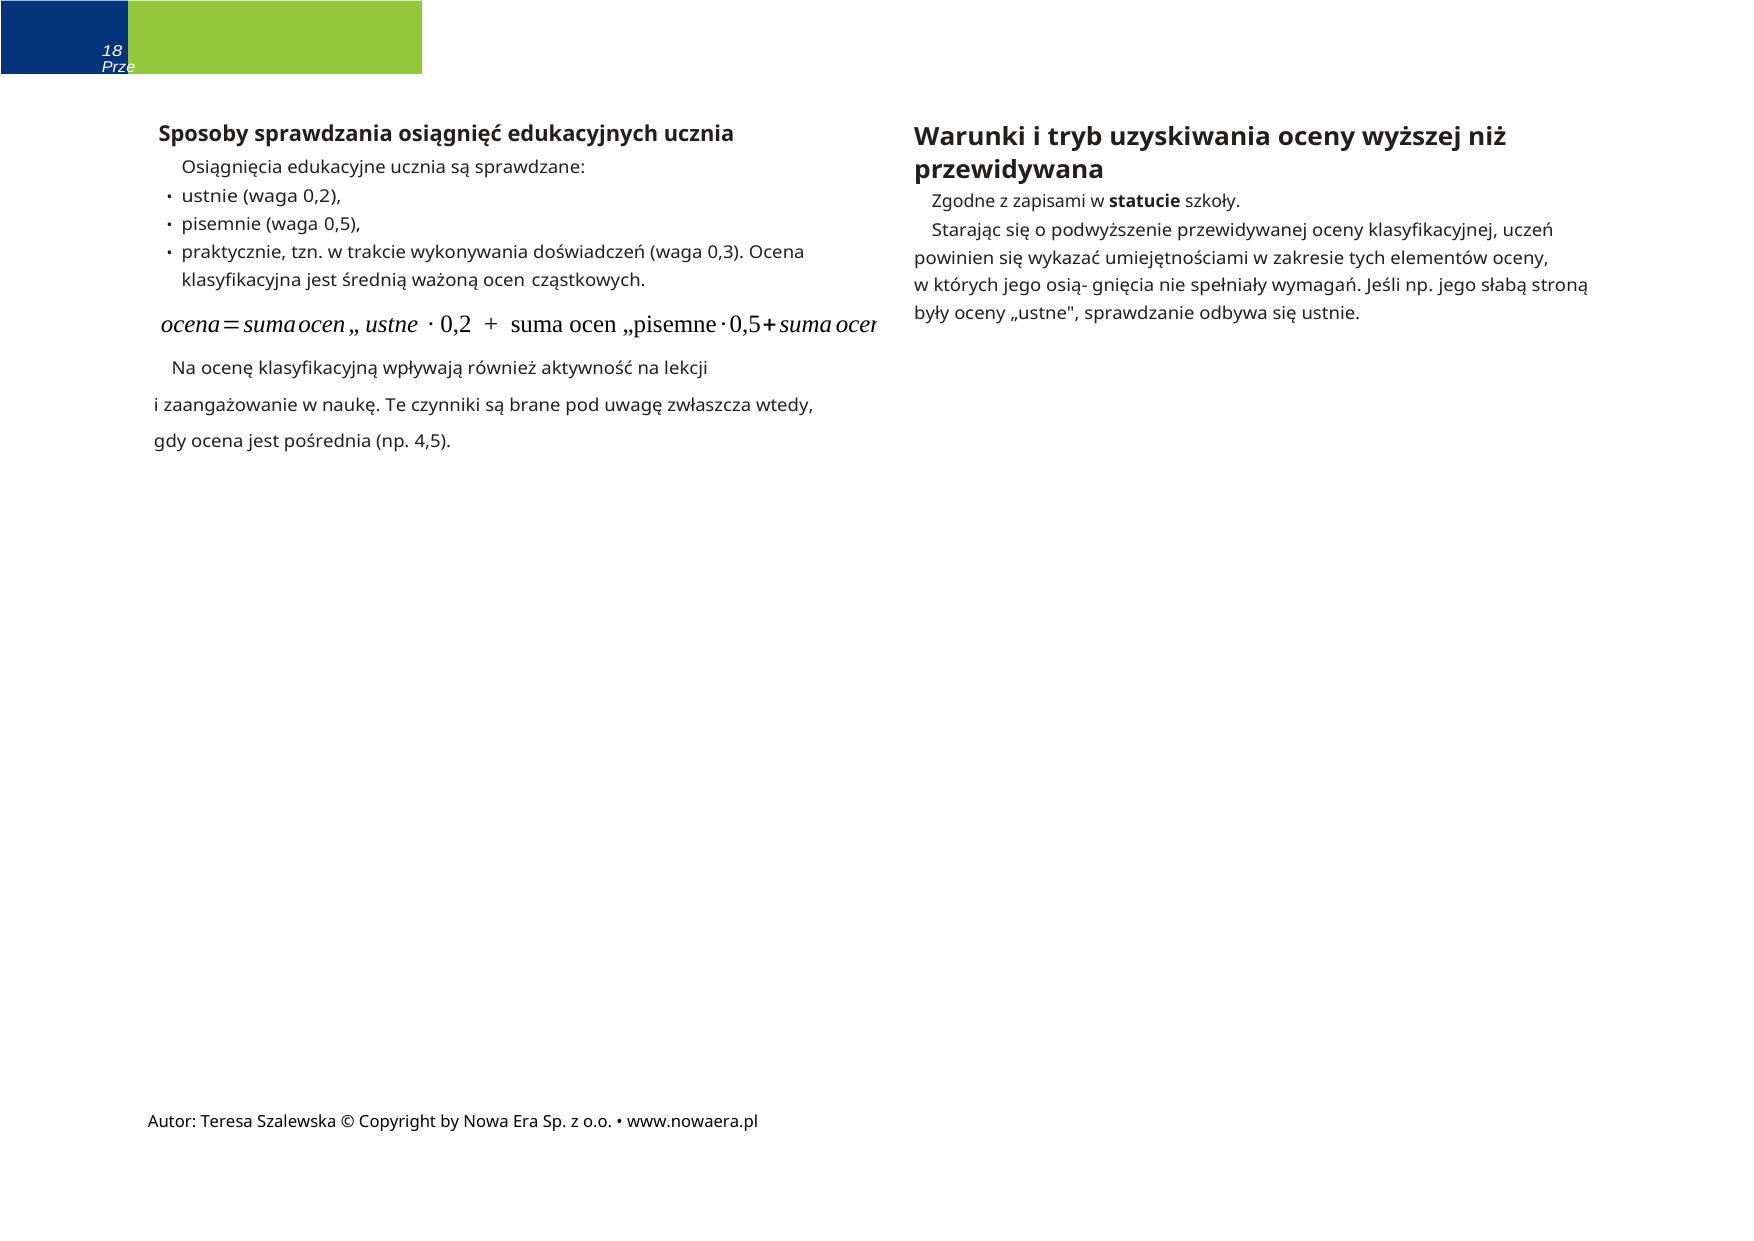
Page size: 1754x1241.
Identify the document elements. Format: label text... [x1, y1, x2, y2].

list pisemnie (waga 0,5), [166, 211, 840, 236]
text Na ocenę klasyfikacyjną wpływają również aktywność na lekcji i zaangażowanie w naukę. Te czynniki są brane pod uwagę zwłaszcza wtedy, gdy ocena jest pośrednia (np. 4,5).Warunki i tryb uzyskiwania oceny wyższej niż przewidywana [154, 356, 840, 452]
list ustnie (waga 0,2), [166, 183, 840, 207]
text Zgodne z zapisami w statucie szkoły. [914, 188, 1606, 213]
subtitle Sposoby sprawdzania osiągnięć edukacyjnych ucznia [158, 118, 840, 148]
text Osiągnięcia edukacyjne ucznia są sprawdzane: [181, 155, 840, 179]
text Starając się o podwyższenie przewidywanej oceny klasyfikacyjnej, uczeń powinien się wykazać umiejętnościami w zakresie tych elementów oceny, w których jego osią- gnięcia nie spełniały wymagań. Jeśli np. jego słabą stroną były oceny „ustne", sprawdzanie odbywa się ustnie. [914, 217, 1606, 325]
list praktycznie, tzn. w trakcie wykonywania doświadczeń (waga 0,3). Ocena klasyfikacyjna jest średnią ważoną ocen cząstkowych. [166, 240, 840, 292]
